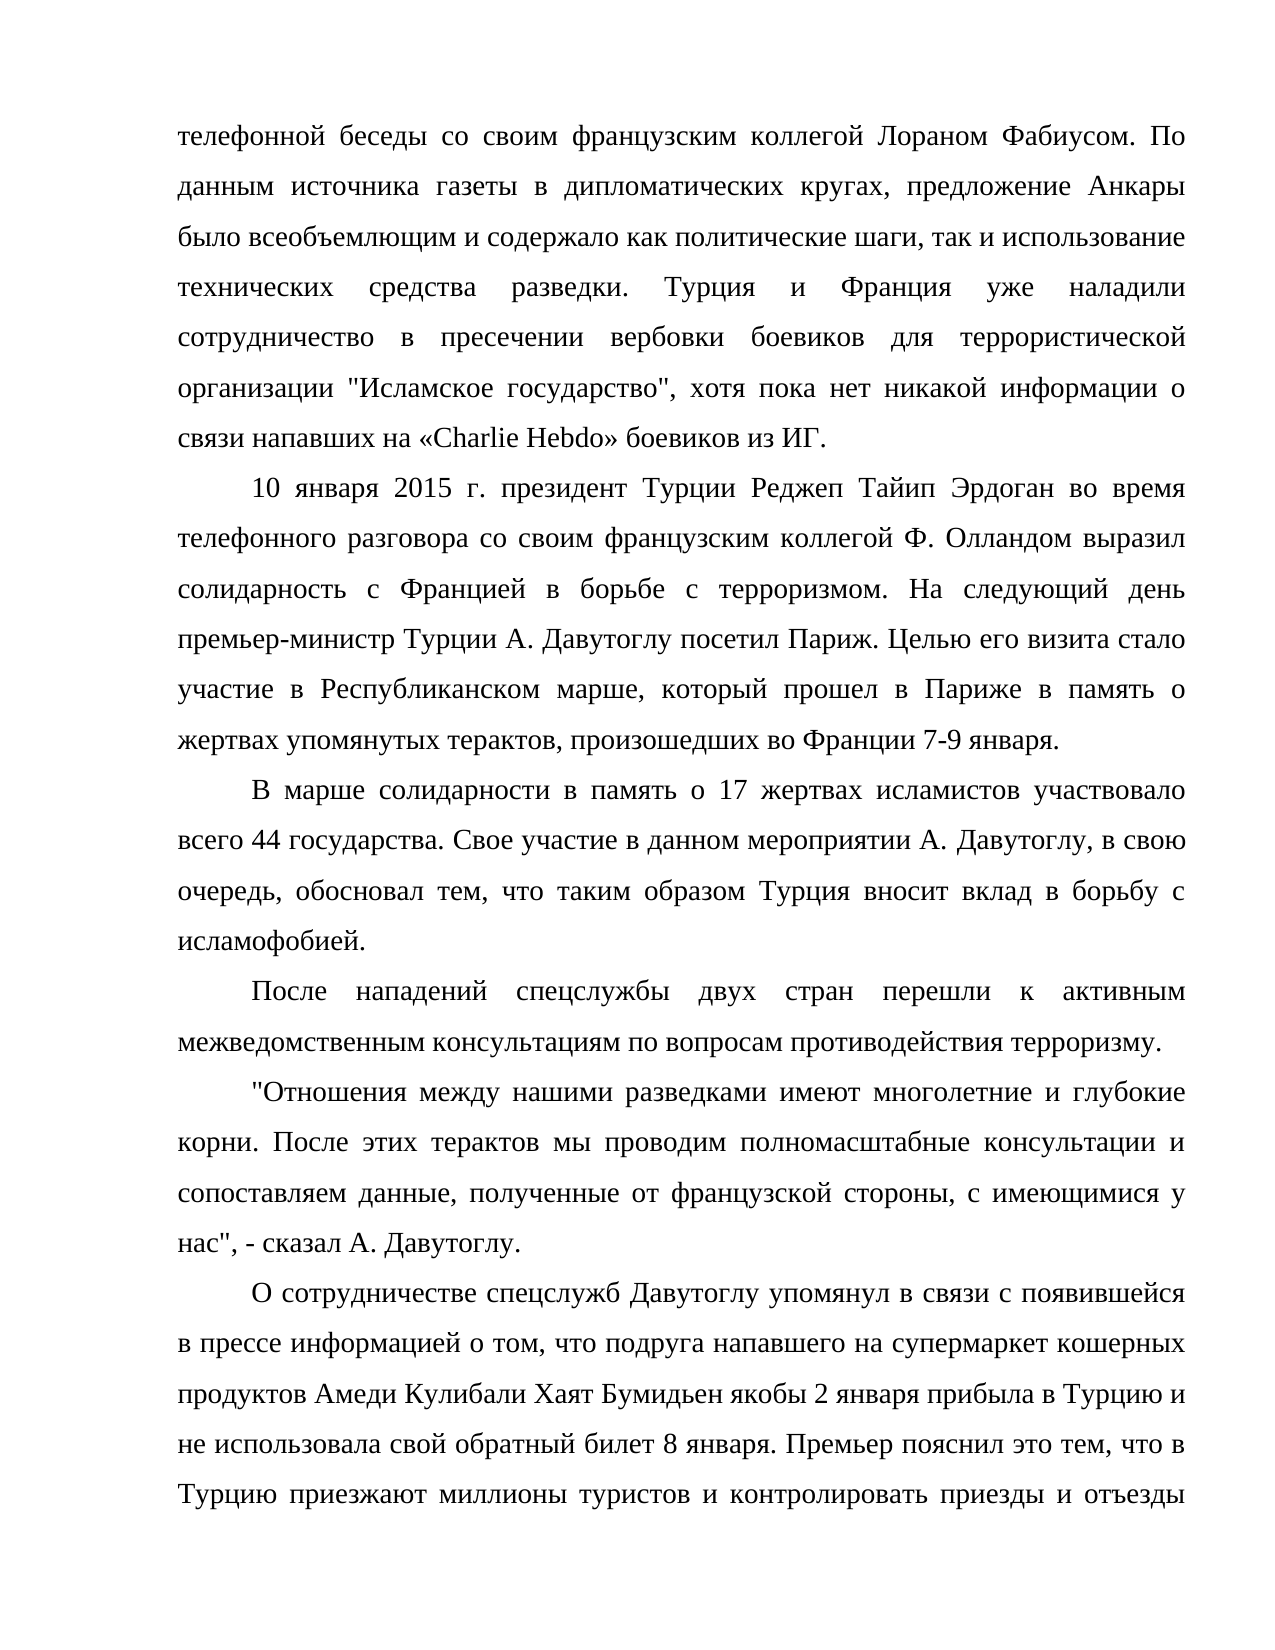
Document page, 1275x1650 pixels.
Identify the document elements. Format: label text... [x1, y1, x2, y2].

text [177, 118, 1186, 453]
text "Отношения между нашими разведками имеют многолетние и глубокие корни. После этих терактов мы проводим полномасштабные консультации и сопоставляем данные, полученные от французской стороны, с имеющимися у нас", - сказал А. Давутоглу. [177, 1074, 1186, 1258]
text В марше солидарности в память о 17 жертвах исламистов участвовало всего 44 государства. Свое участие в данном мероприятии А. Давутоглу, в свою очередь, обосновал тем, что таким образом Турция вносит вклад в борьбу с исламофобией. [177, 772, 1186, 957]
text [177, 1275, 1186, 1510]
text После нападений спецслужбы двух стран перешли к активным межведомственным консультациям по вопросам противодействия терроризму. [177, 973, 1186, 1057]
text 10 января 2015 г. президент Турции Реджеп Тайип Эрдоган во время телефонного разговора со своим французским коллегой Ф. Олландом выразил солидарность с Францией в борьбе с терроризмом. На следующий день премьер-министр Турции А. Давутоглу посетил Париж. Целью его визита стало участие в Республиканском марше, который прошел в Париже в память о жертвах упомянутых терактов, произошедших во Франции 7-9 января. [177, 470, 1186, 755]
